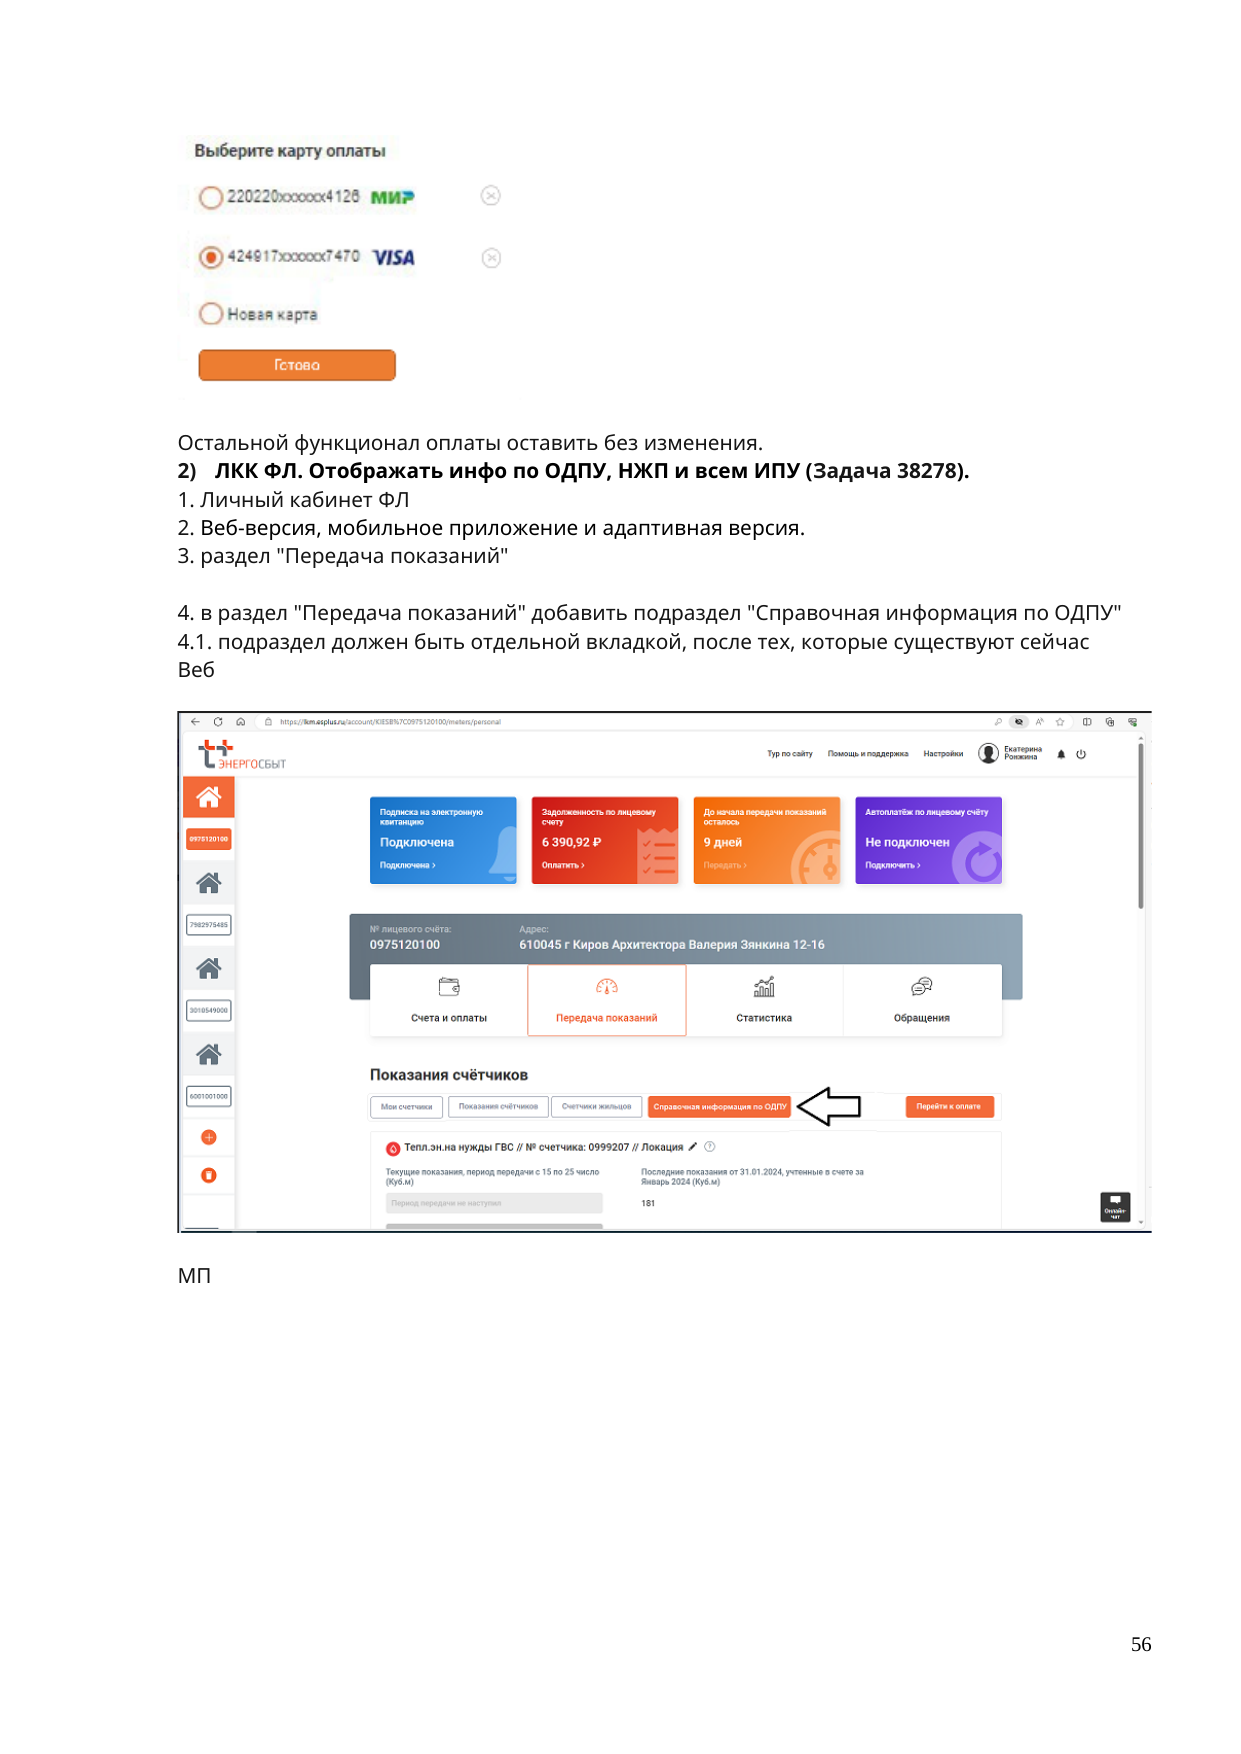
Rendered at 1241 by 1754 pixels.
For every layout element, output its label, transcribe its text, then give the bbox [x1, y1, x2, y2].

picture [177, 711, 1152, 1233]
text Остальной функционал оплаты оставить без изменения. [177, 399, 1152, 456]
list ЛКК ФЛ. Отображать инфо по ОДПУ, НЖП и всем ИПУ (Задача 38278). [957, 456, 1152, 485]
list ЛКК ФЛ. Отображать инфо по ОДПУ, НЖП и всем ИПУ (Задача 38278). [177, 456, 813, 485]
text 1. Личный кабинет ФЛ 2. Веб-версия, мобильное приложение и адаптивная версия. 3. раздел "Передача показаний" 4. в раздел "Передача показаний" добавить подраздел "Справочная информация по ОДПУ" 4.1. подраздел должен быть отдельной вкладкой, после тех, которые существуют сейчас Веб [177, 485, 1152, 711]
text МП [177, 1233, 1152, 1317]
picture [177, 135, 523, 400]
